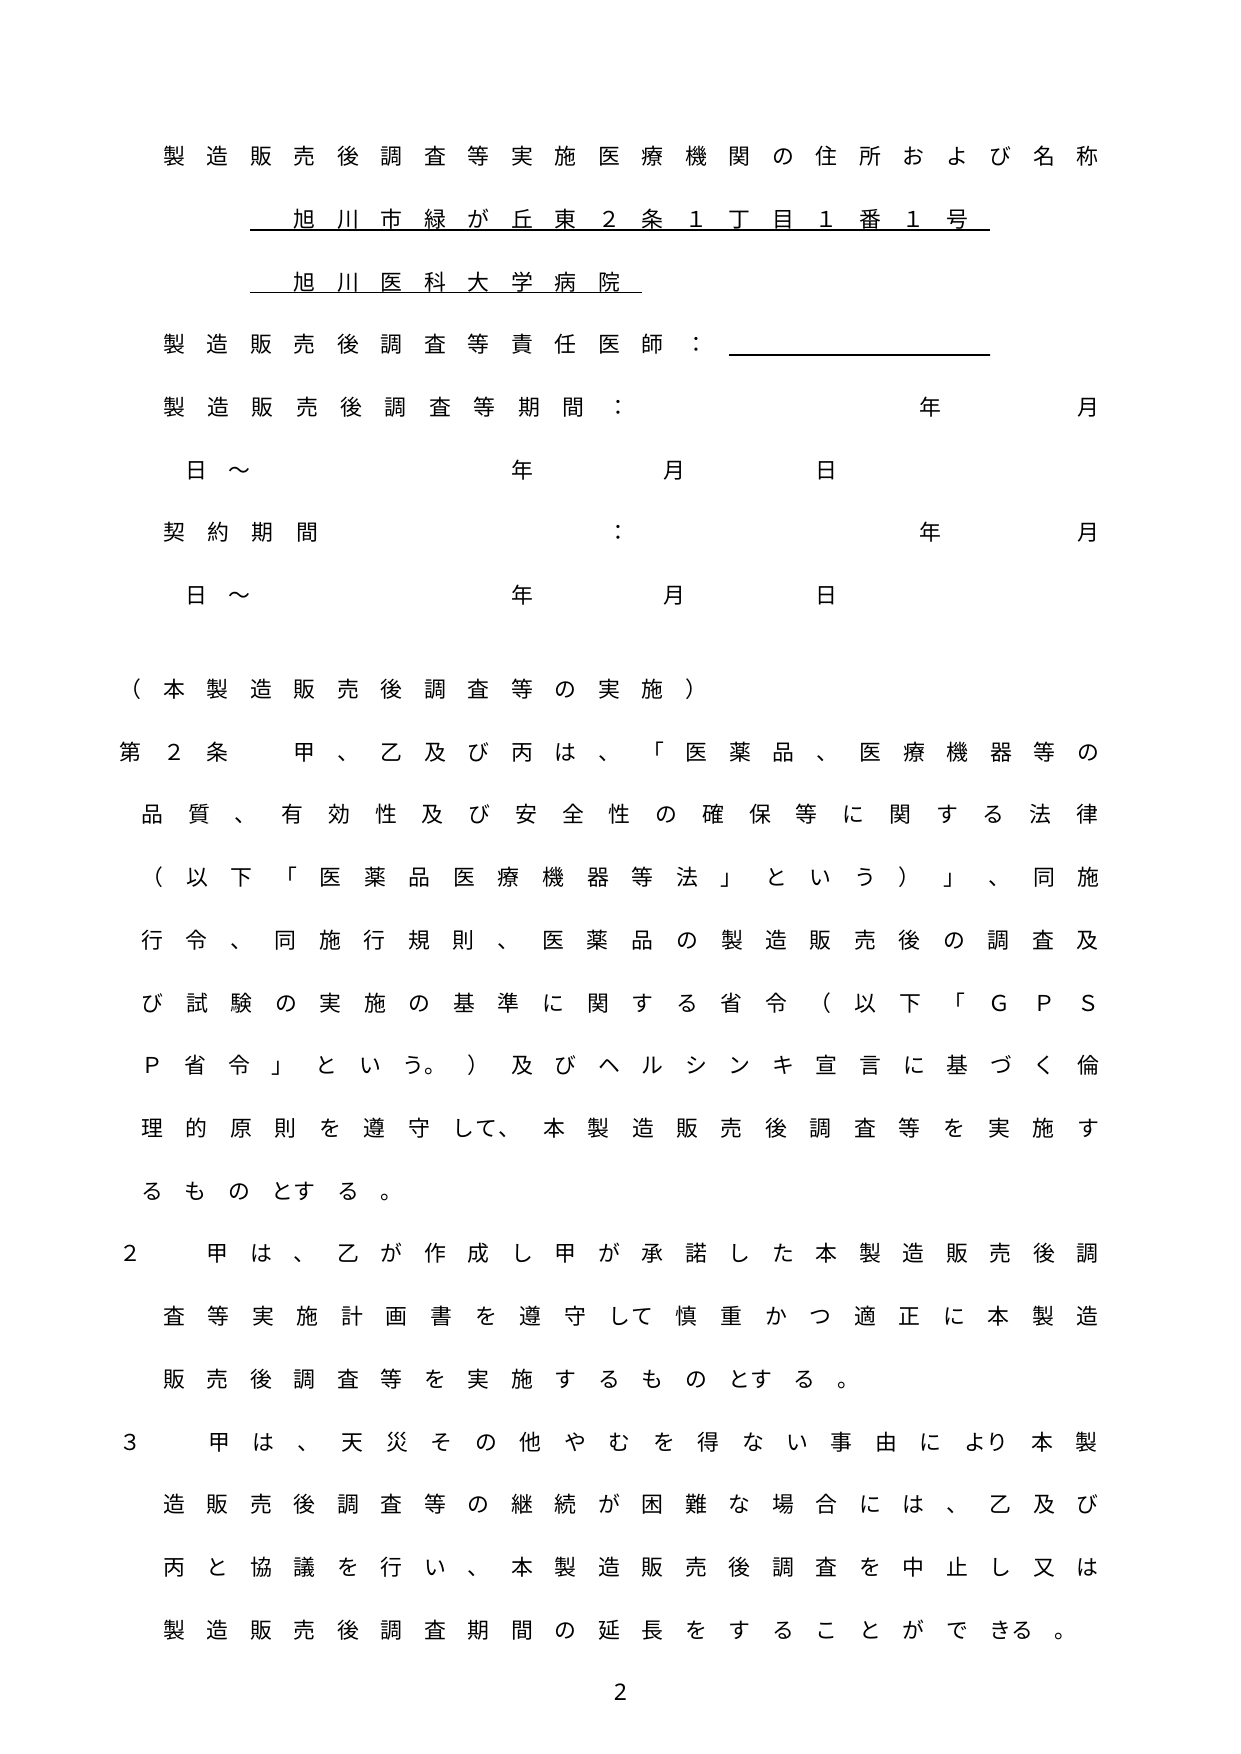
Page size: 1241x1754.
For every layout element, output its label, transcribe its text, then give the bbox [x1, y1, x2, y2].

text 契約期間 ： 年 月 日～ 年 月 日 [141, 500, 1121, 625]
text 製造販売後調査等実施医療機関の住所および名称 [141, 123, 1121, 186]
text ３ 甲は、天災その他やむを得ない事由により本製造販売後調査等の継続が困難な場合には、乙及び丙と協議を行い、本製造販売後調査を中止し又は製造販売後調査期間の延長をすることができる。 [119, 1409, 1121, 1660]
text 製造販売後調査等責任医師： [119, 312, 1121, 374]
text （本製造販売後調査等の実施） [119, 657, 1121, 719]
text 第２条 甲、乙及び丙は、「医薬品、医療機器等の品質、有効性及び安全性の確保等に関する法律（以下「医薬品医療機器等法」という）」、同施行令、同施行規則、医薬品の製造販売後の調査及び試験の実施の基準に関する省令（以下「ＧＰＳＰ省令」という。）及びヘルシンキ宣言に基づく倫理的原則を遵守して、本製造販売後調査等を実施するものとする。 [119, 719, 1121, 1221]
text 旭川市緑が丘東２条１丁目１番１号 [119, 186, 1121, 249]
text 製造販売後調査等期間： 年 月 日～ 年 月 日 [141, 374, 1121, 500]
text ２ 甲は、乙が作成し甲が承諾した本製造販売後調査等実施計画書を遵守して慎重かつ適正に本製造販売後調査等を実施するものとする。 [119, 1221, 1121, 1409]
text 旭川医科大学病院 [119, 249, 1121, 312]
